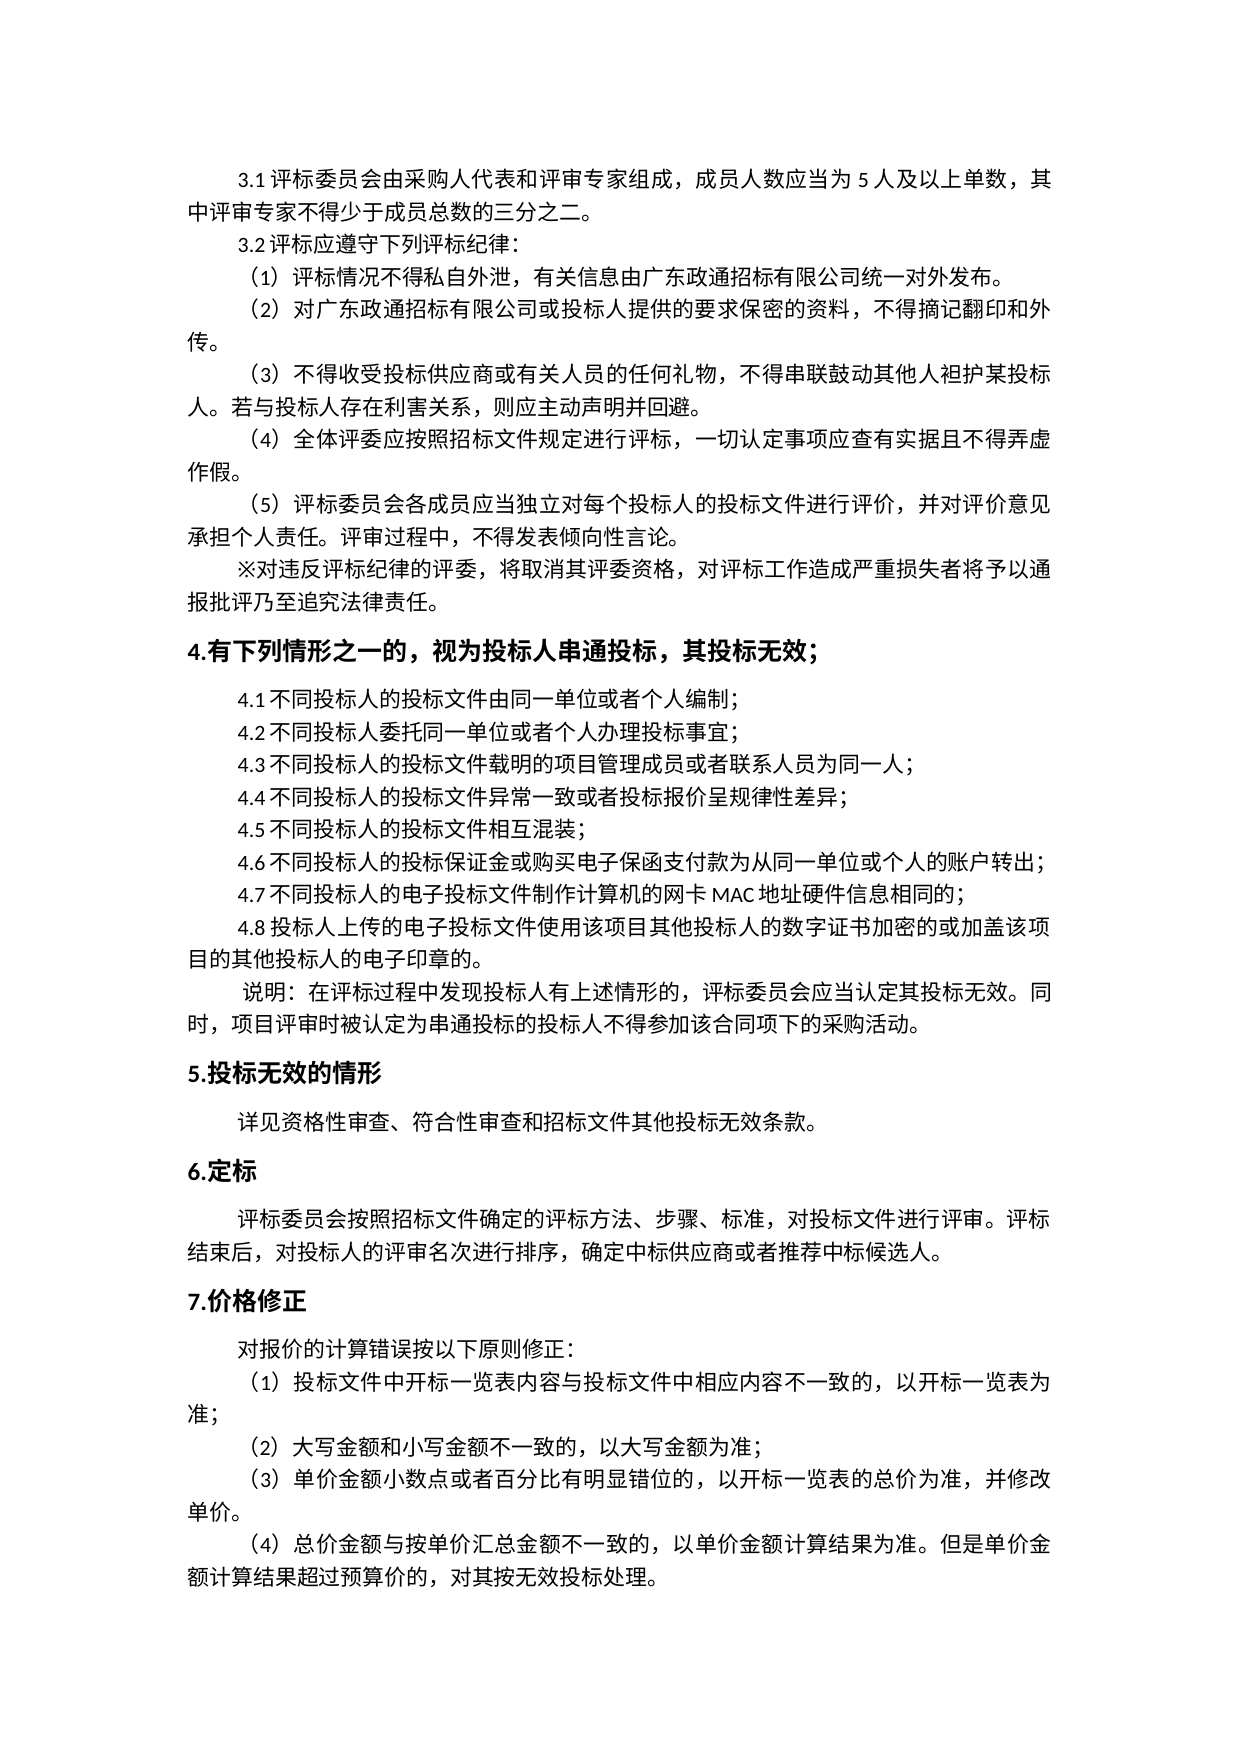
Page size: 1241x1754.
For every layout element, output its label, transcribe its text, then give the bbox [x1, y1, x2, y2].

text （5）评标委员会各成员应当独立对每个投标人的投标文件进行评价，并对评价意见承担个人责任。评审过程中，不得发表倾向性言论。 [187, 487, 1053, 552]
text 详见资格性审查、符合性审查和招标文件其他投标无效条款。 [187, 1104, 1053, 1137]
text 4.5不同投标人的投标文件相互混装； [187, 812, 1053, 844]
text 说明：在评标过程中发现投标人有上述情形的，评标委员会应当认定其投标无效。同时，项目评审时被认定为串通投标的投标人不得参加该合同项下的采购活动。 [187, 974, 1053, 1039]
text 4.1不同投标人的投标文件由同一单位或者个人编制； [187, 682, 1053, 714]
text 4.3不同投标人的投标文件载明的项目管理成员或者联系人员为同一人； [187, 747, 1053, 779]
text 7.价格修正 [187, 1267, 1053, 1332]
text 5.投标无效的情形 [187, 1039, 1053, 1104]
text 4.8投标人上传的电子投标文件使用该项目其他投标人的数字证书加密的或加盖该项目的其他投标人的电子印章的。 [187, 909, 1053, 974]
text （2）大写金额和小写金额不一致的，以大写金额为准； [187, 1429, 1053, 1462]
text 3.1评标委员会由采购人代表和评审专家组成，成员人数应当为5人及以上单数，其中评审专家不得少于成员总数的三分之二。 [187, 162, 1053, 227]
text 4.7不同投标人的电子投标文件制作计算机的网卡MAC地址硬件信息相同的； [187, 877, 1053, 909]
text 4.6不同投标人的投标保证金或购买电子保函支付款为从同一单位或个人的账户转出； [187, 844, 1053, 877]
text 4.有下列情形之一的，视为投标人串通投标，其投标无效； [187, 617, 1053, 682]
text （3）不得收受投标供应商或有关人员的任何礼物，不得串联鼓动其他人袒护某投标人。若与投标人存在利害关系，则应主动声明并回避。 [187, 357, 1053, 422]
text ※对违反评标纪律的评委，将取消其评委资格，对评标工作造成严重损失者将予以通报批评乃至追究法律责任。 [187, 552, 1053, 617]
text 6.定标 [187, 1137, 1053, 1202]
text （1）评标情况不得私自外泄，有关信息由广东政通招标有限公司统一对外发布。 [187, 259, 1053, 292]
text （4）全体评委应按照招标文件规定进行评标，一切认定事项应查有实据且不得弄虚作假。 [187, 422, 1053, 487]
text 4.4不同投标人的投标文件异常一致或者投标报价呈规律性差异； [187, 779, 1053, 812]
text （3）单价金额小数点或者百分比有明显错位的，以开标一览表的总价为准，并修改单价。 [187, 1462, 1053, 1527]
text （2）对广东政通招标有限公司或投标人提供的要求保密的资料，不得摘记翻印和外传。 [187, 292, 1053, 357]
text （1）投标文件中开标一览表内容与投标文件中相应内容不一致的，以开标一览表为准； [187, 1364, 1053, 1429]
text 评标委员会按照招标文件确定的评标方法、步骤、标准，对投标文件进行评审。评标结束后，对投标人的评审名次进行排序，确定中标供应商或者推荐中标候选人。 [187, 1202, 1053, 1267]
text （4）总价金额与按单价汇总金额不一致的，以单价金额计算结果为准。但是单价金额计算结果超过预算价的，对其按无效投标处理。 [187, 1527, 1053, 1592]
text 对报价的计算错误按以下原则修正： [187, 1332, 1053, 1364]
text 3.2评标应遵守下列评标纪律： [187, 227, 1053, 259]
text 4.2不同投标人委托同一单位或者个人办理投标事宜； [187, 714, 1053, 747]
